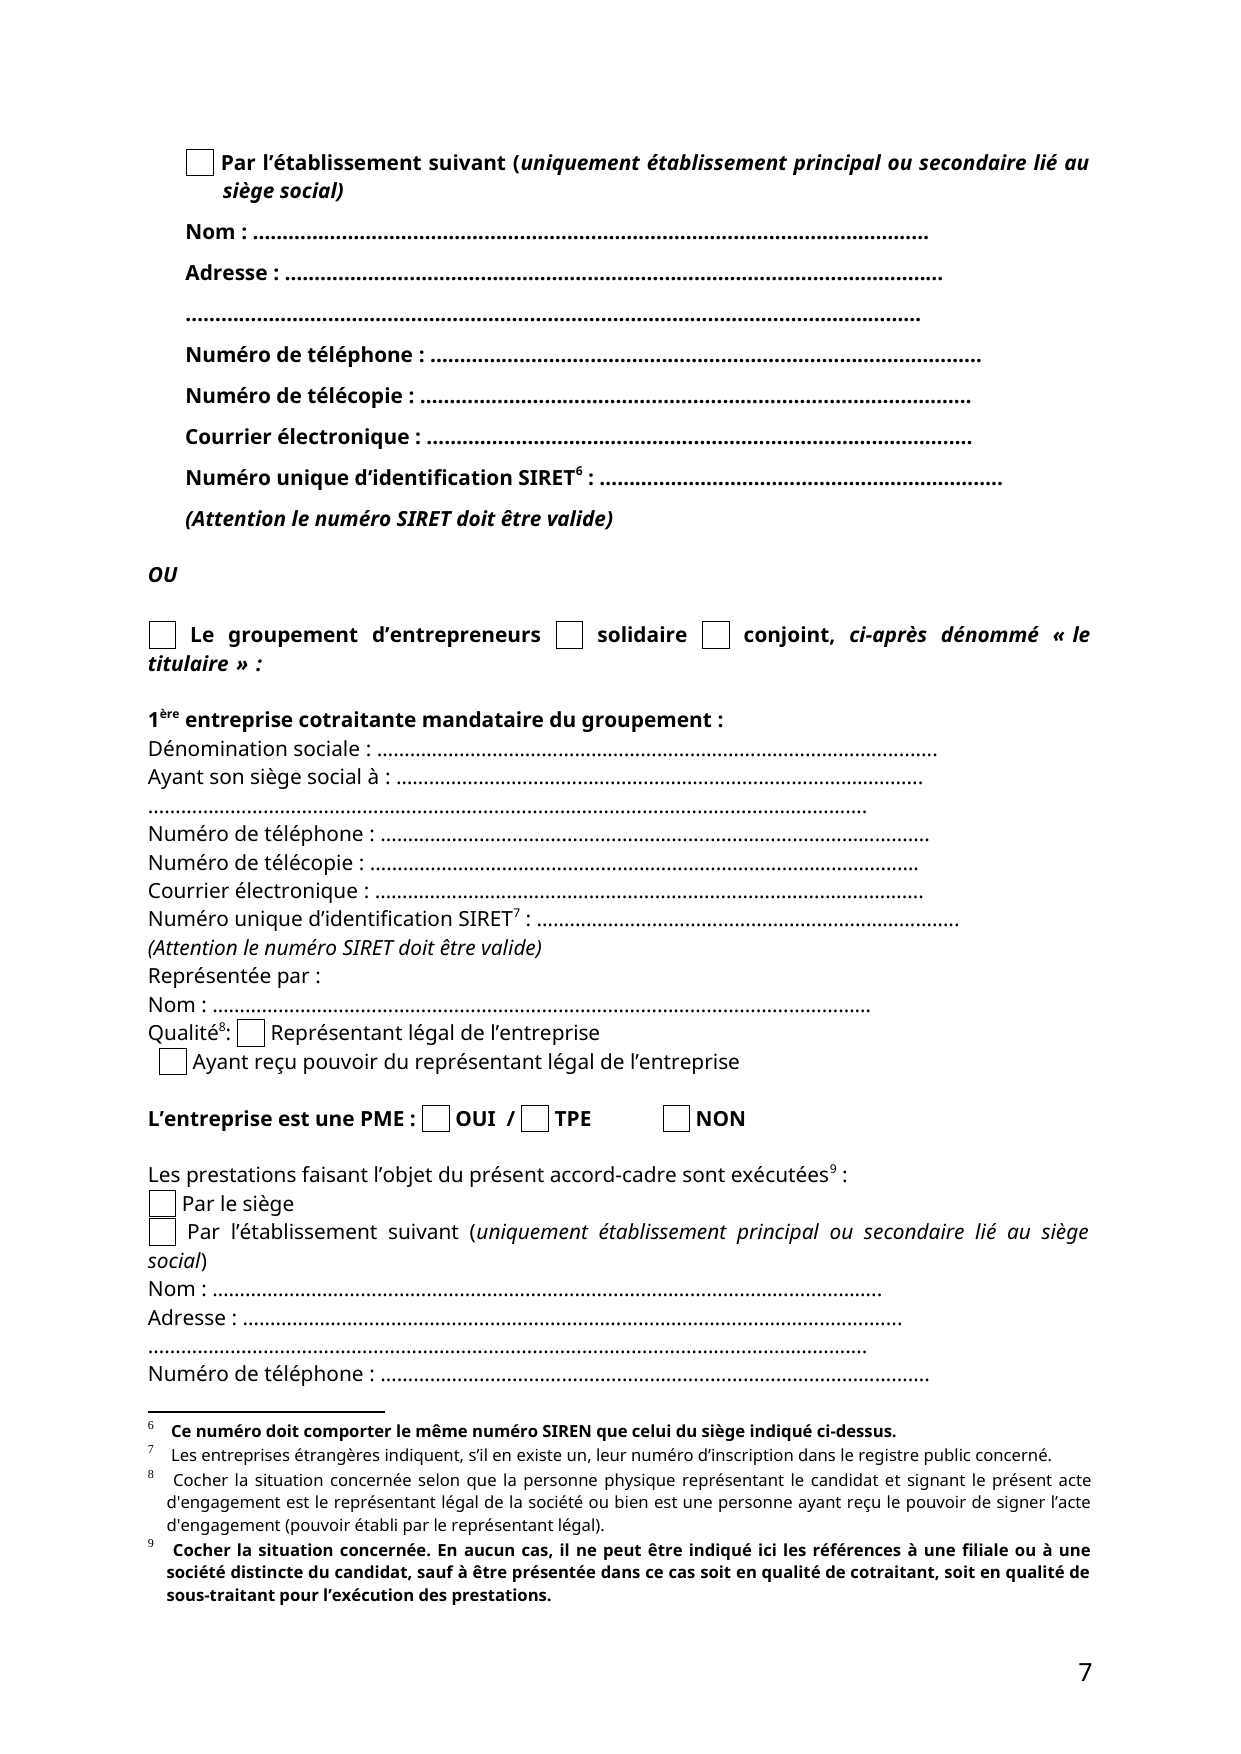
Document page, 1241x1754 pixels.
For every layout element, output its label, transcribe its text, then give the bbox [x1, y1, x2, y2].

text Nom : …………………………………………………………………………………………………… [185, 217, 1092, 246]
text Les prestations faisant l’objet du présent accord-cadre sont exécutées : [148, 1161, 1092, 1189]
text Représentée par : [148, 961, 1092, 990]
text Numéro de téléphone : ………………………………….………………..…………………………………. [148, 1359, 1092, 1388]
text Nom : ………………………………………………………………………………………………………….. [148, 1274, 1092, 1303]
text Qualité: Représentant légal de l’entreprise [148, 1018, 1092, 1047]
text Numéro unique d’identification SIRET : ………………………………………………………….. [185, 463, 1092, 491]
text Numéro de téléphone : ………………………………….………………..…………………………… [185, 340, 1092, 368]
text Courrier électronique : ……………………………………………………………………………….. [185, 422, 1092, 450]
text …………………………….……………………………………………………………………………………. [148, 1331, 1092, 1359]
text Adresse : ………………………………………………………………………………………………... [185, 258, 1092, 286]
text (Attention le numéro SIRET doit être valide) [148, 933, 1092, 961]
text ………………………………………………………………………………….………………………………. [148, 791, 1092, 819]
text Par l’établissement suivant (uniquement établissement principal ou secondaire lié au siège social) [185, 148, 1092, 204]
text Adresse : ………………………………………………………………………………………………............ [148, 1303, 1092, 1331]
text Par le siège [148, 1189, 1092, 1217]
text (Attention le numéro SIRET doit être valide) [185, 504, 1092, 532]
text Nom : ………………………………………………………………………………………………………… [148, 990, 1092, 1018]
text Dénomination sociale : ………………………………………………………………………………............ [148, 734, 1092, 762]
text Courrier électronique : ………………………………………………………………………………………. [148, 876, 1092, 904]
text Ayant son siège social à : …………………………………………………………………………………... [148, 762, 1092, 791]
text OU [148, 561, 1092, 589]
text Ayant reçu pouvoir du représentant légal de l’entreprise [148, 1047, 1092, 1075]
text …………………………….……………………………………………………………………………… [185, 299, 1092, 327]
text 1ère entreprise cotraitante mandataire du groupement : [148, 706, 1092, 734]
text Numéro de télécopie : ………………………………………………………………………………… [185, 381, 1092, 409]
text Numéro de téléphone : ………………………………….………………..…………………………………. [148, 819, 1092, 848]
text Numéro de télécopie : ………………………………………………………………………………………. [148, 848, 1092, 876]
text L’entreprise est une PME : OUI / TPE NON [148, 1104, 1092, 1132]
text Numéro unique d’identification SIRET : ………………………………………………………………….. [148, 904, 1092, 933]
text Le groupement d’entrepreneurs solidaire conjoint, ci-après dénommé « le titulaire » : [148, 620, 1092, 677]
text Par l’établissement suivant (uniquement établissement principal ou secondaire lié au siège social) [148, 1217, 1092, 1274]
